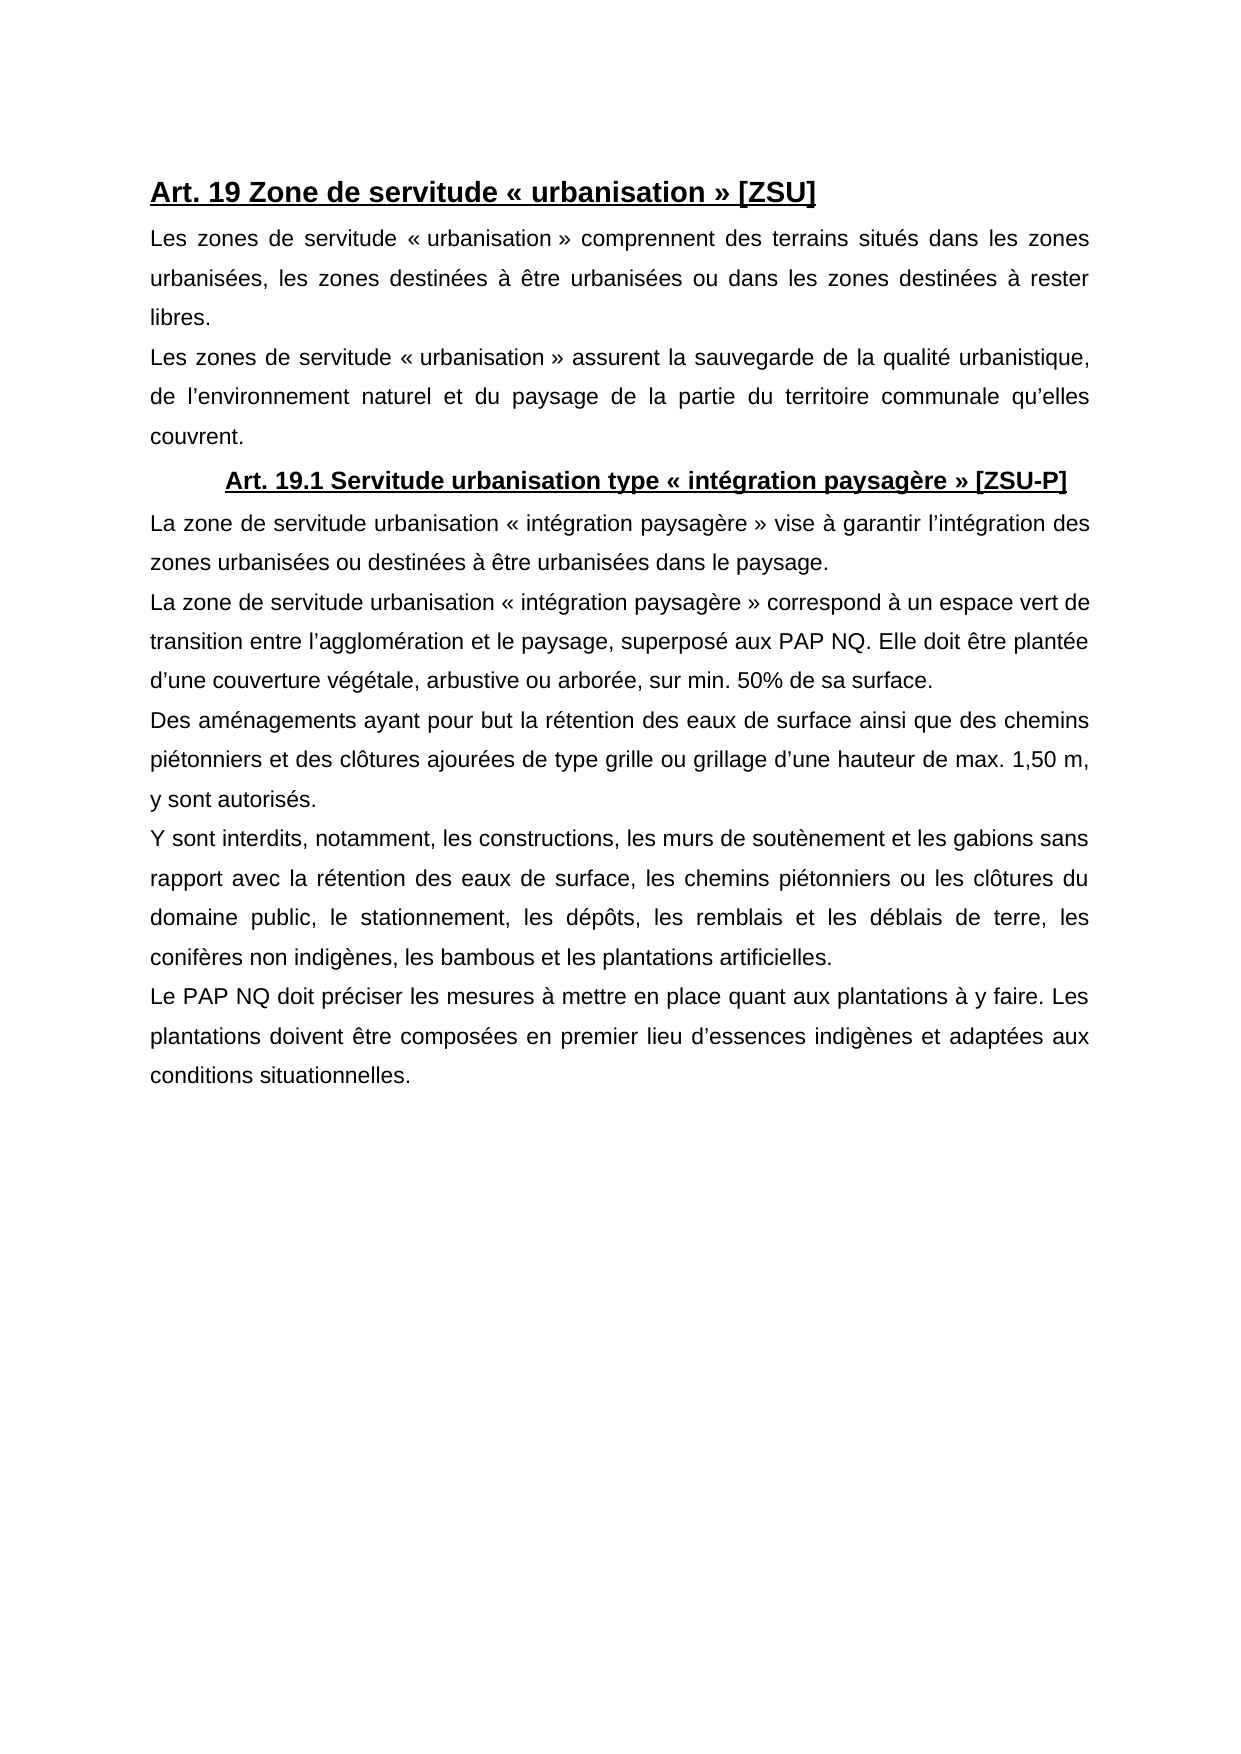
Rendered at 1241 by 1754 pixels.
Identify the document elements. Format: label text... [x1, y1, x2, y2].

text Y sont interdits, notamment, les constructions, les murs de soutènement et les gabions sans rapport avec la rétention des eaux de surface, les chemins piétonniers ou les clôtures du domaine public, le stationnement, les dépôts, les remblais et les déblais de terre, les conifères non indigènes, les bambous et les plantations artificielles. [150, 825, 1090, 970]
text Des aménagements ayant pour but la rétention des eaux de surface ainsi que des chemins piétonniers et des clôtures ajourées de type grille ou grillage d’une hauteur de max. 1,50 m, y sont autorisés. [150, 707, 1090, 812]
text Le PAP NQ doit préciser les mesures à mettre en place quant aux plantations à y faire. Les plantations doivent être composées en premier lieu d’essences indigènes et adaptées aux conditions situationnelles. [150, 983, 1090, 1088]
subtitle Art. 19 Zone de servitude « urbanisation » [ZSU] [150, 175, 1090, 208]
text La zone de servitude urbanisation « intégration paysagère » vise à garantir l’intégration des zones urbanisées ou destinées à être urbanisées dans le paysage. [150, 509, 1090, 575]
subtitle Art. 19.1 Servitude urbanisation type « intégration paysagère » [ZSU-P] [225, 466, 1090, 495]
text La zone de servitude urbanisation « intégration paysagère » correspond à un espace vert de transition entre l’agglomération et le paysage, superposé aux PAP NQ. Elle doit être plantée d’une couverture végétale, arbustive ou arborée, sur min. 50% de sa surface. [150, 588, 1090, 694]
text Les zones de servitude « urbanisation » assurent la sauvegarde de la qualité urbanistique, de l’environnement naturel et du paysage de la partie du territoire communale qu’elles couvrent. [150, 344, 1090, 449]
text Les zones de servitude « urbanisation » comprennent des terrains situés dans les zones urbanisées, les zones destinées à être urbanisées ou dans les zones destinées à rester libres. [150, 225, 1090, 331]
